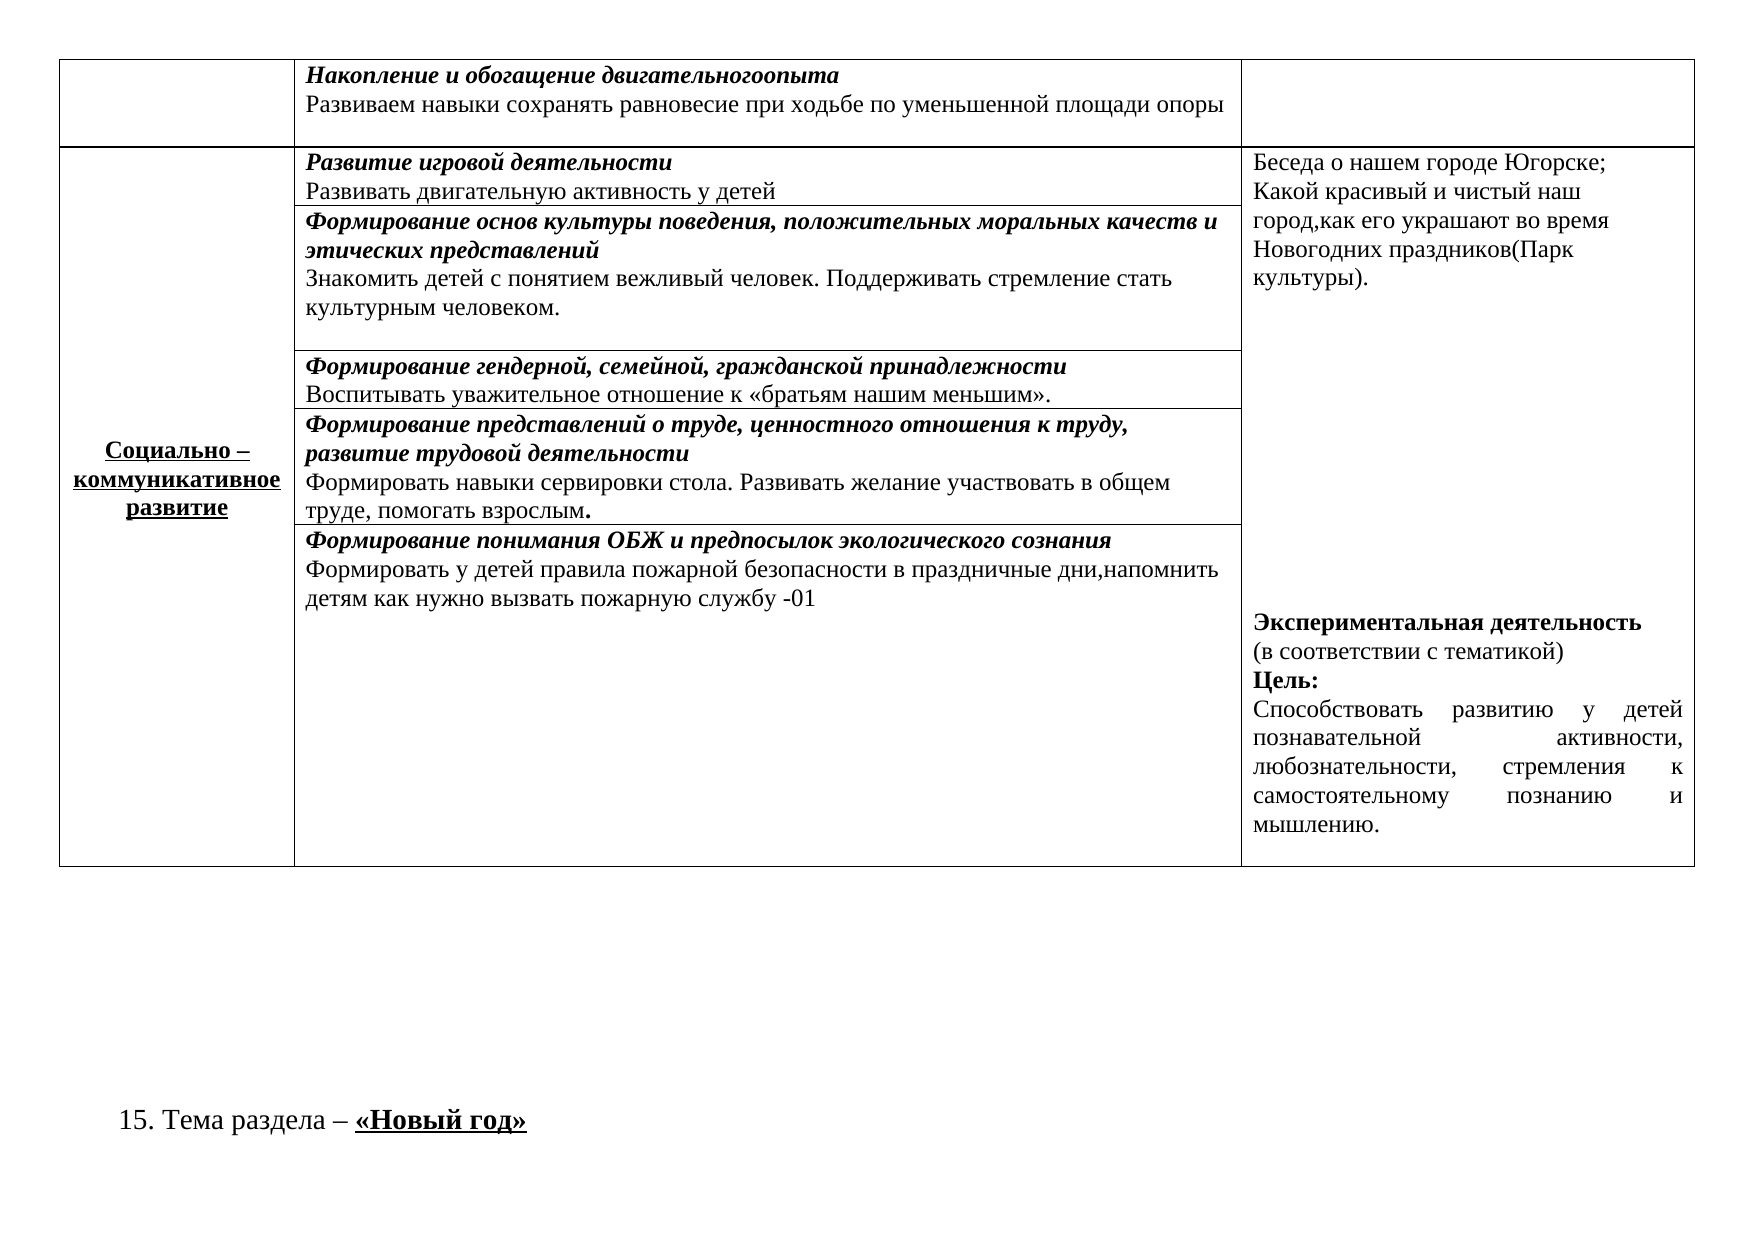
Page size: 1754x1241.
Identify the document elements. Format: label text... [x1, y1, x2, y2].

table_cell Развитие игровой деятельности Развивать двигательную активность у детей [295, 148, 1241, 205]
text 15. Тема раздела – «Новый год» [118, 1102, 1636, 1136]
table_cell Накопление и обогащение двигательногоопыта Развиваем навыки сохранять равновесие при ходьбе по уменьшенной площади опоры [295, 60, 1241, 146]
table_cell Формирование понимания ОБЖ и предпосылок экологического сознания Формировать у детей правила пожарной безопасности в праздничные дни,напомнить детям как нужно вызвать пожарную службу -01 [295, 525, 1241, 866]
table_cell Беседа о нашем городе Югорске; Какой красивый и чистый наш город,как его украшают во время Новогодних праздников(Парк культуры). Экспериментальная деятельность (в соответствии с тематикой) Цель: Способствовать развитию у детей познавательной активности, любознательности, стремления к самостоятельному познанию и мышлению. [1242, 148, 1694, 866]
table_cell Формирование основ культуры поведения, положительных моральных качеств и этических представлений Знакомить детей с понятием вежливый человек. Поддерживать стремление стать культурным человеком. [295, 206, 1241, 350]
table_cell Социально – коммуникативное развитие [60, 148, 294, 866]
table_cell Формирование представлений о труде, ценностного отношения к труду, развитие трудовой деятельности Формировать навыки сервировки стола. Развивать желание участвовать в общем труде, помогать взрослым. [295, 409, 1241, 524]
table_cell Формирование гендерной, семейной, гражданской принадлежности Воспитывать уважительное отношение к «братьям нашим меньшим». [295, 351, 1241, 408]
